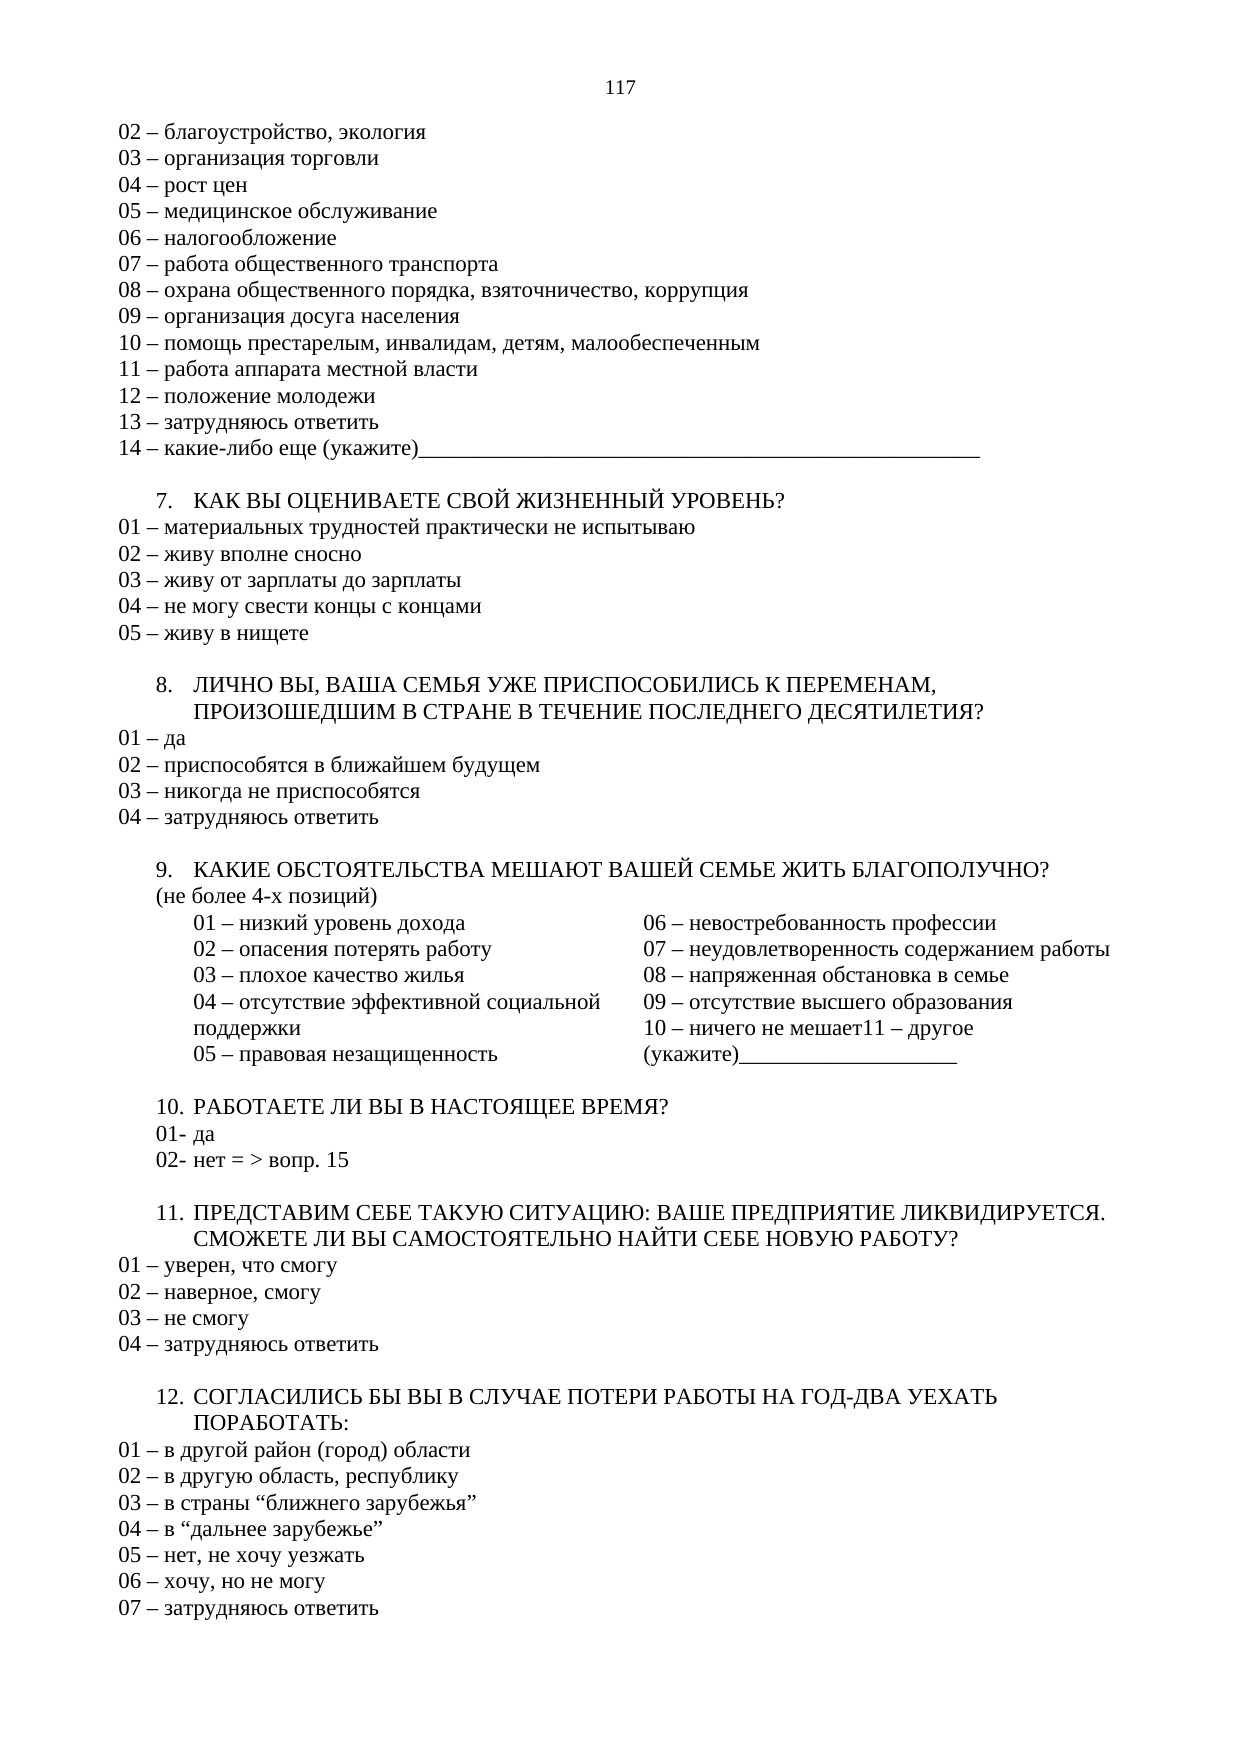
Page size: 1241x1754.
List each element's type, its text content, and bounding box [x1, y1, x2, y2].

text 09 – организация досуга населения [118, 303, 1122, 329]
text 04 – затрудняюсь ответить [118, 1330, 1122, 1357]
list СОГЛАСИЛИСЬ БЫ ВЫ В СЛУЧАЕ ПОТЕРИ РАБОТЫ НА ГОД-ДВА УЕХАТЬ ПОРАБОТАТЬ: [156, 1383, 1122, 1436]
table_header 06 – невостребованность профессии 07 – неудовлетворенность содержанием работы 08 – напряженная обстановка в семье 09 – отсутствие высшего образования 10 – ничего не мешает11 – другое (укажите)___________________ [624, 909, 1131, 1067]
text 03 – в страны “ближнего зарубежья” [118, 1488, 1122, 1515]
text 13 – затрудняюсь ответить [118, 408, 1122, 434]
text 10 – помощь престарелым, инвалидам, детям, малообеспеченным [118, 329, 1122, 355]
text 03 – организация торговли [118, 144, 1122, 171]
text 07 – затрудняюсь ответить [118, 1594, 1122, 1620]
text 03 – никогда не приспособятся [118, 777, 1122, 803]
list да [156, 1119, 1122, 1146]
text 06 – хочу, но не могу [118, 1568, 1122, 1594]
text 04 – не могу свести концы с концами [118, 592, 1122, 619]
text 02 – благоустройство, экология [118, 118, 1122, 144]
text 06 – налогообложение [118, 223, 1122, 250]
text 04 – рост цен [118, 171, 1122, 197]
table_header 01 – низкий уровень дохода 02 – опасения потерять работу 03 – плохое качество жилья 04 – отсутствие эффективной социальной поддержки 05 – правовая незащищенность [174, 909, 624, 1067]
text 03 – не смогу [118, 1304, 1122, 1330]
text 02 – в другую область, республику [118, 1462, 1122, 1488]
text 05 – живу в нищете [118, 619, 1122, 645]
text 04 – затрудняюсь ответить [118, 803, 1122, 830]
text 04 – в “дальнее зарубежье” [118, 1515, 1122, 1541]
list нет = > вопр. 15 [156, 1146, 1122, 1172]
text 02 – живу вполне сносно [118, 540, 1122, 566]
text 12 – положение молодежи [118, 382, 1122, 408]
text 01 – да [118, 724, 1122, 751]
list КАКИЕ ОБСТОЯТЕЛЬСТВА МЕШАЮТ ВАШЕЙ СЕМЬЕ ЖИТЬ БЛАГОПОЛУЧНО? [156, 856, 1122, 882]
text 01 – материальных трудностей практически не испытываю [118, 513, 1122, 540]
text 07 – работа общественного транспорта [118, 250, 1122, 276]
list КАК ВЫ ОЦЕНИВАЕТЕ СВОЙ ЖИЗНЕННЫЙ УРОВЕНЬ? [156, 487, 1122, 513]
list ПРЕДСТАВИМ СЕБЕ ТАКУЮ СИТУАЦИЮ: ВАШЕ ПРЕДПРИЯТИЕ ЛИКВИДИРУЕТСЯ. СМОЖЕТЕ ЛИ ВЫ САМОСТОЯТЕЛЬНО НАЙТИ СЕБЕ НОВУЮ РАБОТУ? [156, 1199, 1122, 1251]
text 05 – медицинское обслуживание [118, 197, 1122, 223]
text 11 – работа аппарата местной власти [118, 355, 1122, 382]
list ЛИЧНО ВЫ, ВАША СЕМЬЯ УЖЕ ПРИСПОСОБИЛИСЬ К ПЕРЕМЕНАМ, ПРОИЗОШЕДШИМ В СТРАНЕ В ТЕЧЕНИЕ ПОСЛЕДНЕГО ДЕСЯТИЛЕТИЯ? [156, 672, 1122, 724]
text 14 – какие-либо еще (укажите)_________________________________________________ [118, 434, 1122, 461]
text 05 – нет, не хочу уезжать [118, 1541, 1122, 1568]
text 08 – охрана общественного порядка, взяточничество, коррупция [118, 276, 1122, 303]
list РАБОТАЕТЕ ЛИ ВЫ В НАСТОЯЩЕЕ ВРЕМЯ? [156, 1093, 1122, 1119]
text 03 – живу от зарплаты до зарплаты [118, 566, 1122, 592]
text 02 – наверное, смогу [118, 1278, 1122, 1304]
text 01 – в другой район (город) области [118, 1436, 1122, 1462]
text 02 – приспособятся в ближайшем будущем [118, 751, 1122, 777]
text 01 – уверен, что смогу [118, 1251, 1122, 1278]
text (не более 4-х позиций) [156, 882, 1122, 909]
